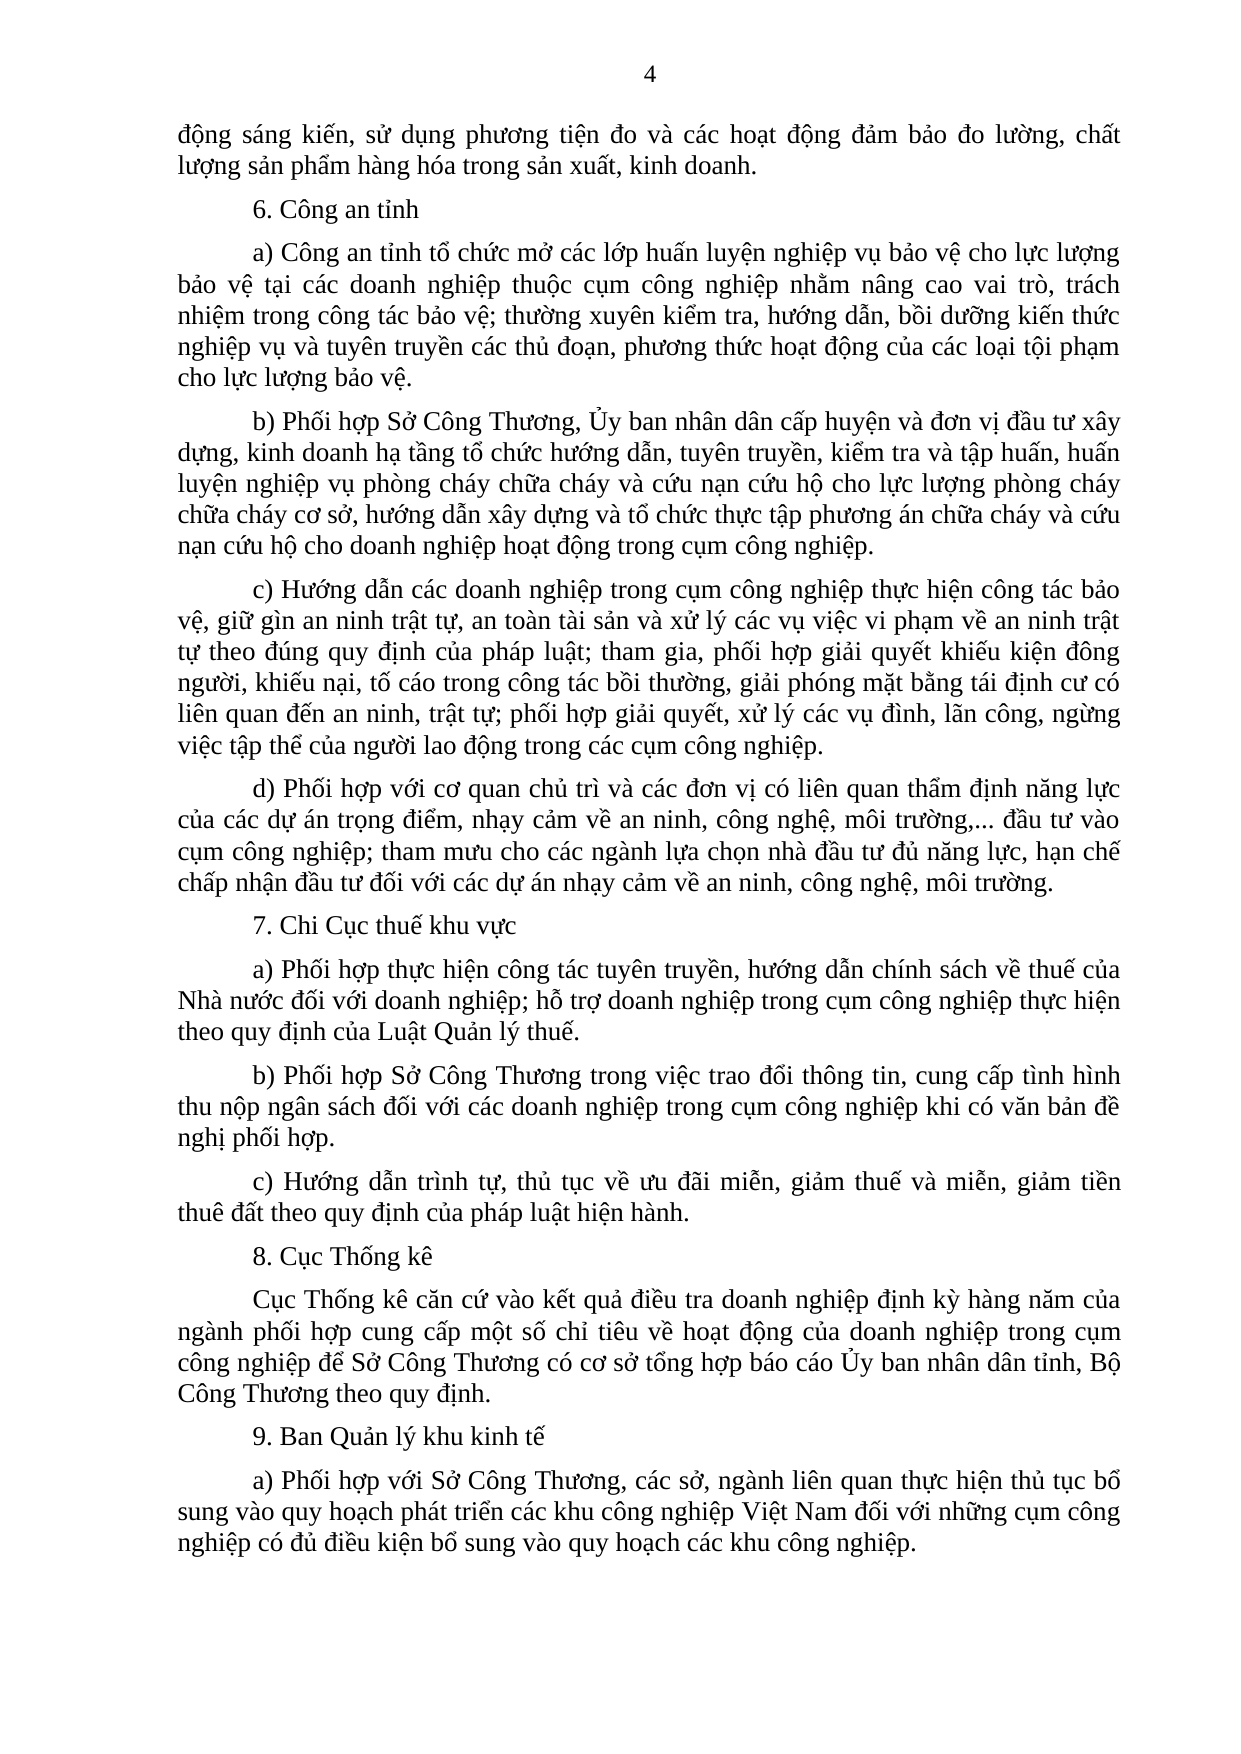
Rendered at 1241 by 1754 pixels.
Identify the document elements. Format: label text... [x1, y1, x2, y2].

text b) Phối hợp Sở Công Thương, Ủy ban nhân dân cấp huyện và đơn vị đầu tư xây dựng, kinh doanh hạ tầng tổ chức hướng dẫn, tuyên truyền, kiểm tra và tập huấn, huấn luyện nghiệp vụ phòng cháy chữa cháy và cứu nạn cứu hộ cho lực lượng phòng cháy chữa cháy cơ sở, hướng dẫn xây dựng và tổ chức thực tập phương án chữa cháy và cứu nạn cứu hộ cho doanh nghiệp hoạt động trong cụm công nghiệp. [177, 405, 1122, 561]
text Cục Thống kê căn cứ vào kết quả điều tra doanh nghiệp định kỳ hàng năm của ngành phối hợp cung cấp một số chỉ tiêu về hoạt động của doanh nghiệp trong cụm công nghiệp để Sở Công Thương có cơ sở tổng hợp báo cáo Ủy ban nhân dân tỉnh, Bộ Công Thương theo quy định. [177, 1283, 1122, 1408]
text c) Hướng dẫn các doanh nghiệp trong cụm công nghiệp thực hiện công tác bảo vệ, giữ gìn an ninh trật tự, an toàn tài sản và xử lý các vụ việc vi phạm về an ninh trật tự theo đúng quy định của pháp luật; tham gia, phối hợp giải quyết khiếu kiện đông người, khiếu nại, tố cáo trong công tác bồi thường, giải phóng mặt bằng tái định cư có liên quan đến an ninh, trật tự; phối hợp giải quyết, xử lý các vụ đình, lãn công, ngừng việc tập thể của người lao động trong các cụm công nghiệp. [177, 573, 1122, 760]
text a) Phối hợp với Sở Công Thương, các sở, ngành liên quan thực hiện thủ tục bổ sung vào quy hoạch phát triển các khu công nghiệp Việt Nam đối với những cụm công nghiệp có đủ điều kiện bổ sung vào quy hoạch các khu công nghiệp. [177, 1464, 1122, 1558]
text b) Phối hợp Sở Công Thương trong việc trao đổi thông tin, cung cấp tình hình thu nộp ngân sách đối với các doanh nghiệp trong cụm công nghiệp khi có văn bản đề nghị phối hợp. [177, 1059, 1122, 1152]
text 6. Công an tỉnh [177, 193, 1122, 224]
text c) Hướng dẫn trình tự, thủ tục về ưu đãi miễn, giảm thuế và miễn, giảm tiền thuê đất theo quy định của pháp luật hiện hành. [177, 1165, 1122, 1227]
text a) Công an tỉnh tổ chức mở các lớp huấn luyện nghiệp vụ bảo vệ cho lực lượng bảo vệ tại các doanh nghiệp thuộc cụm công nghiệp nhằm nâng cao vai trò, trách nhiệm trong công tác bảo vệ; thường xuyên kiểm tra, hướng dẫn, bồi dưỡng kiến thức nghiệp vụ và tuyên truyền các thủ đoạn, phương thức hoạt động của các loại tội phạm cho lực lượng bảo vệ. [177, 237, 1122, 392]
text a) Phối hợp thực hiện công tác tuyên truyền, hướng dẫn chính sách về thuế của Nhà nước đối với doanh nghiệp; hỗ trợ doanh nghiệp trong cụm công nghiệp thực hiện theo quy định của Luật Quản lý thuế. [177, 953, 1122, 1047]
text d) Phối hợp với cơ quan chủ trì và các đơn vị có liên quan thẩm định năng lực của các dự án trọng điểm, nhạy cảm về an ninh, công nghệ, môi trường,... đầu tư vào cụm công nghiệp; tham mưu cho các ngành lựa chọn nhà đầu tư đủ năng lực, hạn chế chấp nhận đầu tư đối với các dự án nhạy cảm về an ninh, công nghệ, môi trường. [177, 772, 1122, 897]
text 9. Ban Quản lý khu kinh tế [177, 1421, 1122, 1452]
text 8. Cục Thống kê [177, 1240, 1122, 1271]
text 7. Chi Cục thuế khu vực [177, 909, 1122, 941]
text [177, 118, 1122, 180]
